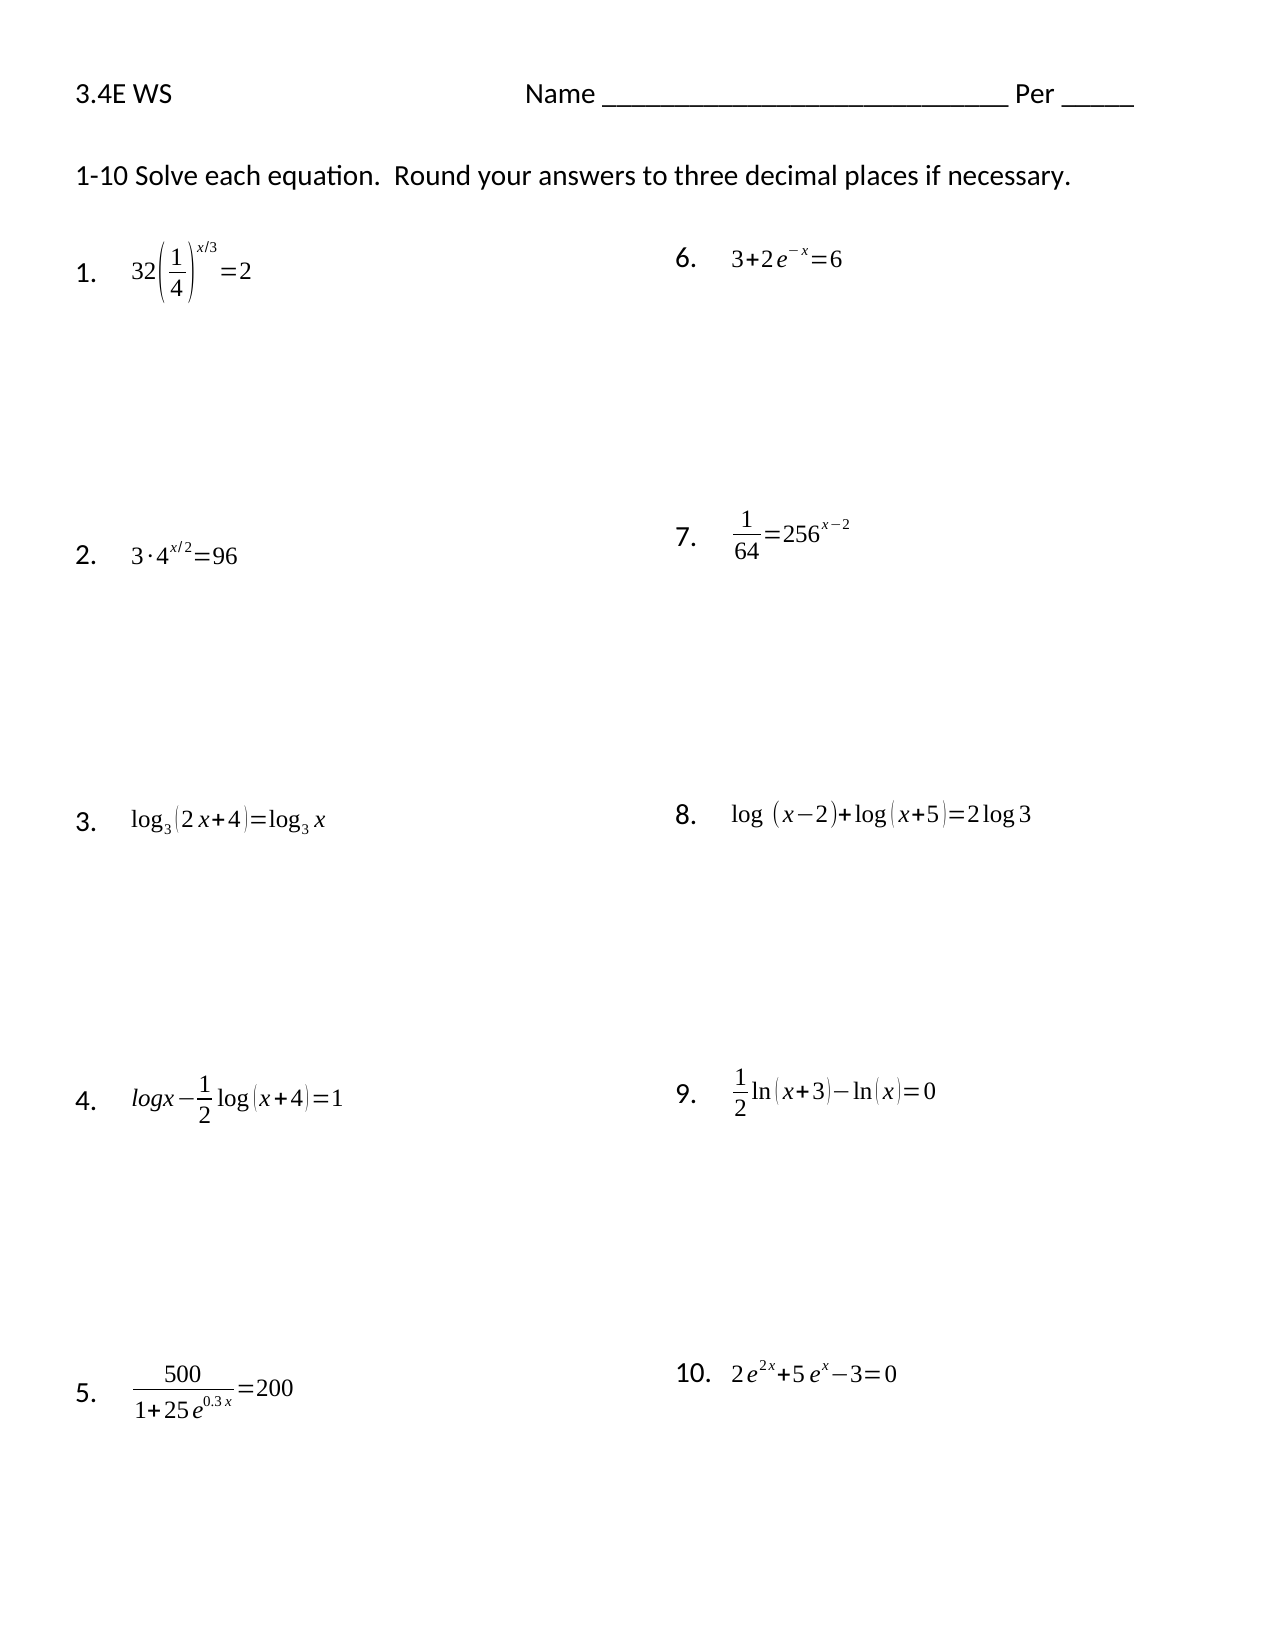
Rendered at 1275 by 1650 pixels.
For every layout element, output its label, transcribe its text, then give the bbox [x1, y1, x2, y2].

text 1-10 Solve each equation. Round your answers to three decimal places if necessary. [75, 157, 1200, 192]
text 3.4E WS Name ____________________________ Per _____ [75, 75, 1200, 111]
